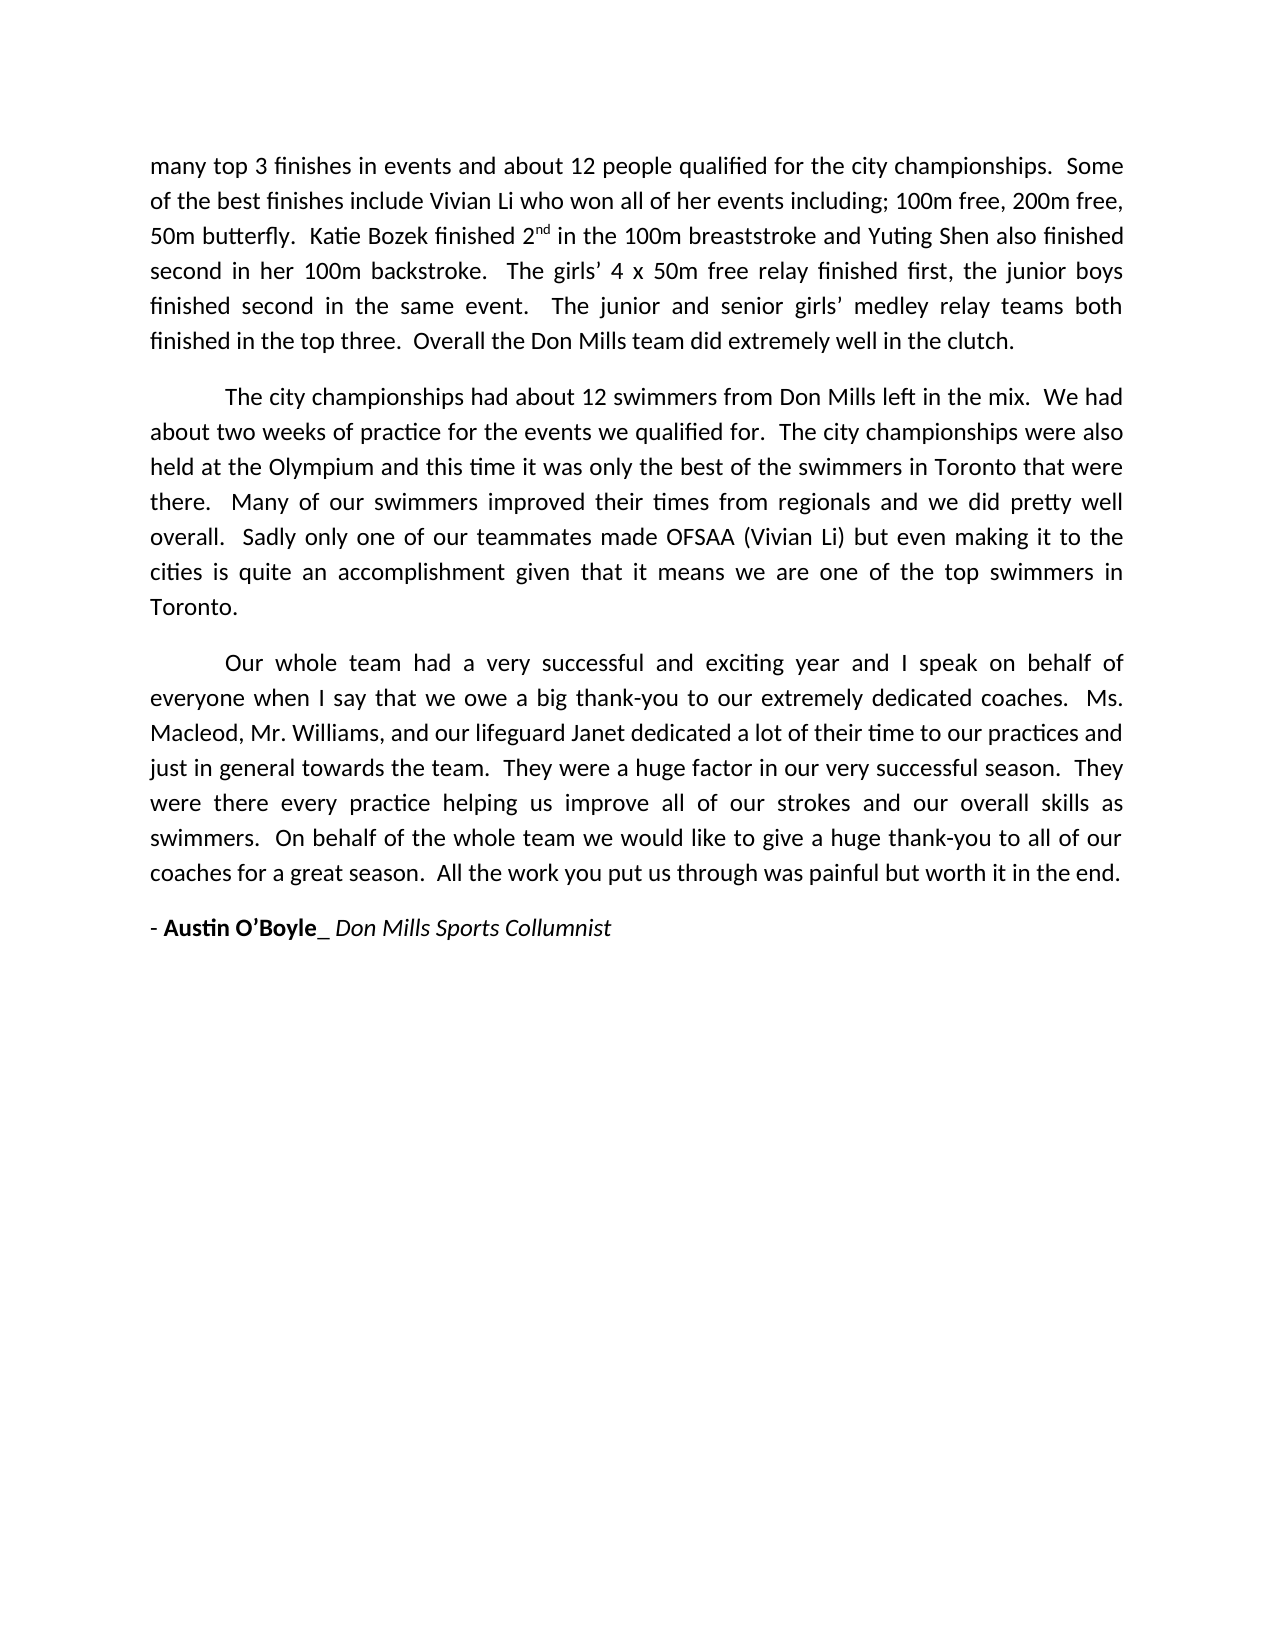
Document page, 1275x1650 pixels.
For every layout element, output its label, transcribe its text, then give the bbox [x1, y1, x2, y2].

text The city championships had about 12 swimmers from Don Mills left in the mix. We had about two weeks of practice for the events we qualified for. The city championships were also held at the Olympium and this time it was only the best of the swimmers in Toronto that were there. Many of our swimmers improved their times from regionals and we did pretty well overall. Sadly only one of our teammates made OFSAA (Vivian Li) but even making it to the cities is quite an accomplishment given that it means we are one of the top swimmers in Toronto. [150, 381, 1125, 621]
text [150, 150, 1125, 356]
text - Austin O’Boyle_ Don Mills Sports Collumnist [150, 912, 1125, 943]
text Our whole team had a very successful and exciting year and I speak on behalf of everyone when I say that we owe a big thank-you to our extremely dedicated coaches. Ms. Macleod, Mr. Williams, and our lifeguard Janet dedicated a lot of their time to our practices and just in general towards the team. They were a huge factor in our very successful season. They were there every practice helping us improve all of our strokes and our overall skills as swimmers. On behalf of the whole team we would like to give a huge thank-you to all of our coaches for a great season. All the work you put us through was painful but worth it in the end. [150, 647, 1125, 887]
